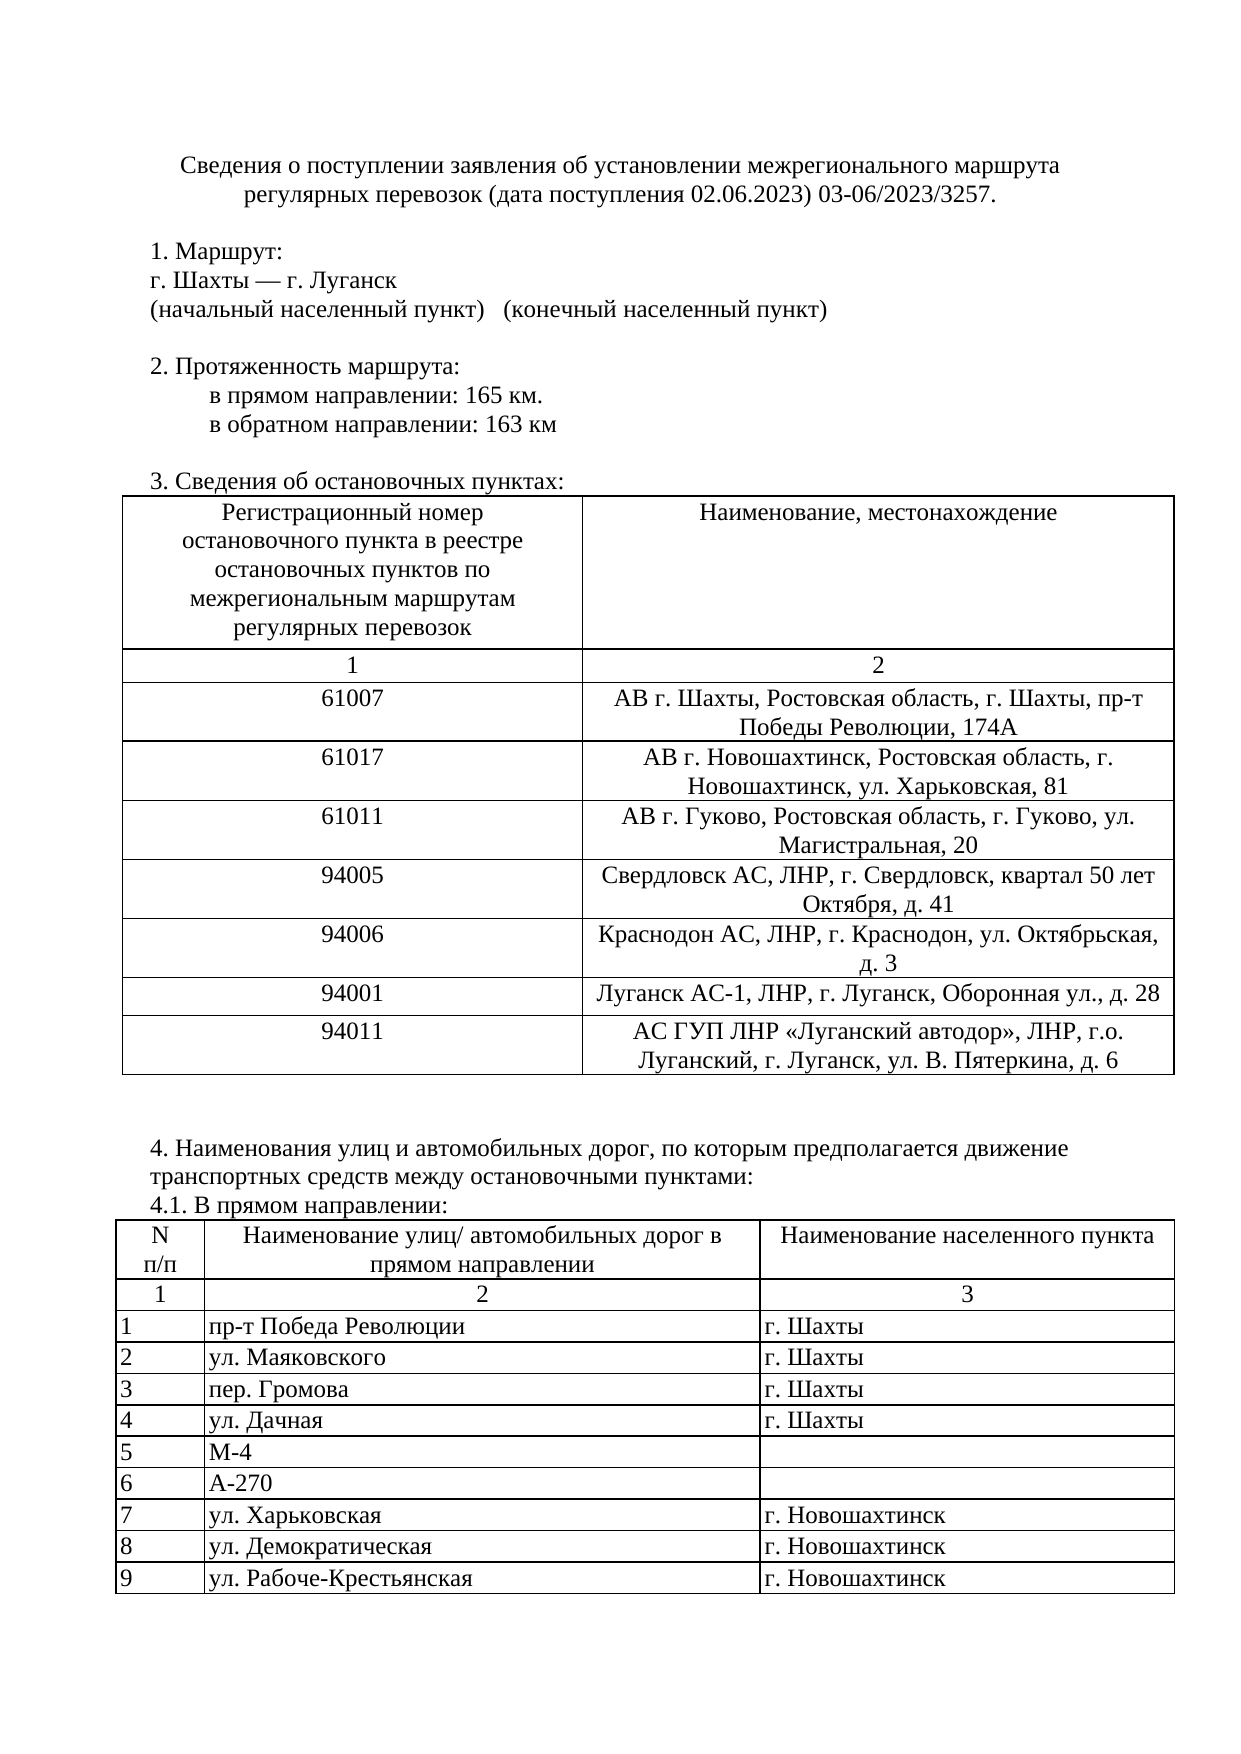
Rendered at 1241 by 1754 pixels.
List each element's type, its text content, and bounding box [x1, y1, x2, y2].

table_cell Луганск АС-1, ЛНР, г. Луганск, Оборонная ул., д. 28 [583, 978, 1173, 1014]
table_header N п/п [117, 1221, 204, 1278]
table_cell Свердловск АС, ЛНР, г. Свердловск, квартал 50 лет Октября, д. 41 [583, 860, 1173, 918]
table_cell 94001 [123, 978, 582, 1014]
table_cell 2 [583, 650, 1173, 681]
table_cell АВ г. Шахты, Ростовская область, г. Шахты, пр-т Победы Революции, 174А [583, 683, 1173, 740]
table_cell пр-т Победа Революции [205, 1311, 759, 1341]
table_cell АС ГУП ЛНР «Луганский автодор», ЛНР, г.о. Луганский, г. Луганск, ул. В. Пятеркина, д. 6 [583, 1016, 1173, 1074]
text (начальный населенный пункт) (конечный населенный пункт) [150, 294, 1090, 322]
table_cell г. Шахты [761, 1311, 1174, 1341]
table_cell 61017 [123, 742, 582, 799]
table_cell ул. Дачная [205, 1406, 759, 1435]
table_cell 1 [123, 650, 582, 681]
table_cell г. Шахты [761, 1343, 1174, 1372]
text 3. Сведения об остановочных пунктах: [150, 466, 1090, 495]
table_cell 3 [117, 1374, 204, 1404]
table_cell [761, 1437, 1174, 1467]
table_cell Краснодон АС, ЛНР, г. Краснодон, ул. Октябрьская, д. 3 [583, 919, 1173, 977]
table_cell 94006 [123, 919, 582, 977]
table_cell г. Новошахтинск [761, 1563, 1174, 1593]
table_cell 94011 [123, 1016, 582, 1074]
text 1. Маршрут: [150, 236, 1090, 265]
table_cell ул. Рабоче-Крестьянская [205, 1563, 759, 1593]
table_cell [761, 1468, 1174, 1498]
table_header Наименование улиц/ автомобильных дорог в прямом направлении [205, 1221, 759, 1278]
table_cell г. Новошахтинск [761, 1500, 1174, 1530]
text в прямом направлении: 165 км. [150, 380, 1090, 409]
table_cell 8 [117, 1531, 204, 1561]
table_cell 2 [117, 1343, 204, 1372]
table_cell 6 [117, 1468, 204, 1498]
text 4. Наименования улиц и автомобильных дорог, по которым предполагается движение транспортных средств между остановочными пунктами: [150, 1133, 1090, 1190]
text г. Шахты — г. Луганск [150, 265, 1090, 294]
table_cell А-270 [205, 1468, 759, 1498]
table_cell пер. Громова [205, 1374, 759, 1404]
table_cell ул. Маяковского [205, 1343, 759, 1372]
table_cell г. Шахты [761, 1374, 1174, 1404]
table_cell г. Шахты [761, 1406, 1174, 1435]
table_cell 4 [117, 1406, 204, 1435]
table_cell 61011 [123, 801, 582, 858]
table_header Наименование, местонахождение [583, 497, 1173, 648]
table_cell ул. Демократическая [205, 1531, 759, 1561]
table_cell 2 [205, 1280, 759, 1309]
table_header Регистрационный номер остановочного пункта в реестре остановочных пунктов по межрегиональным маршрутам регулярных перевозок [123, 497, 582, 648]
table_cell 5 [117, 1437, 204, 1467]
table_cell АВ г. Гуково, Ростовская область, г. Гуково, ул. Магистральная, 20 [583, 801, 1173, 858]
table_cell М-4 [205, 1437, 759, 1467]
table_cell 3 [761, 1280, 1174, 1309]
text Сведения о поступлении заявления об установлении межрегионального маршрута регулярных перевозок (дата поступления 02.06.2023) 03-06/2023/3257. [150, 150, 1090, 207]
text 4.1. В прямом направлении: [150, 1190, 1090, 1219]
table_cell г. Новошахтинск [761, 1531, 1174, 1561]
table_cell 9 [117, 1563, 204, 1593]
table_cell 7 [117, 1500, 204, 1530]
table_cell 94005 [123, 860, 582, 918]
table_cell 1 [117, 1311, 204, 1341]
table_cell АВ г. Новошахтинск, Ростовская область, г. Новошахтинск, ул. Харьковская, 81 [583, 742, 1173, 799]
table_cell ул. Харьковская [205, 1500, 759, 1530]
text 2. Протяженность маршрута: [150, 351, 1090, 380]
table_cell 61007 [123, 683, 582, 740]
table_header Наименование населенного пункта [761, 1221, 1174, 1278]
table_cell 1 [117, 1280, 204, 1309]
text в обратном направлении: 163 км [150, 409, 1090, 437]
